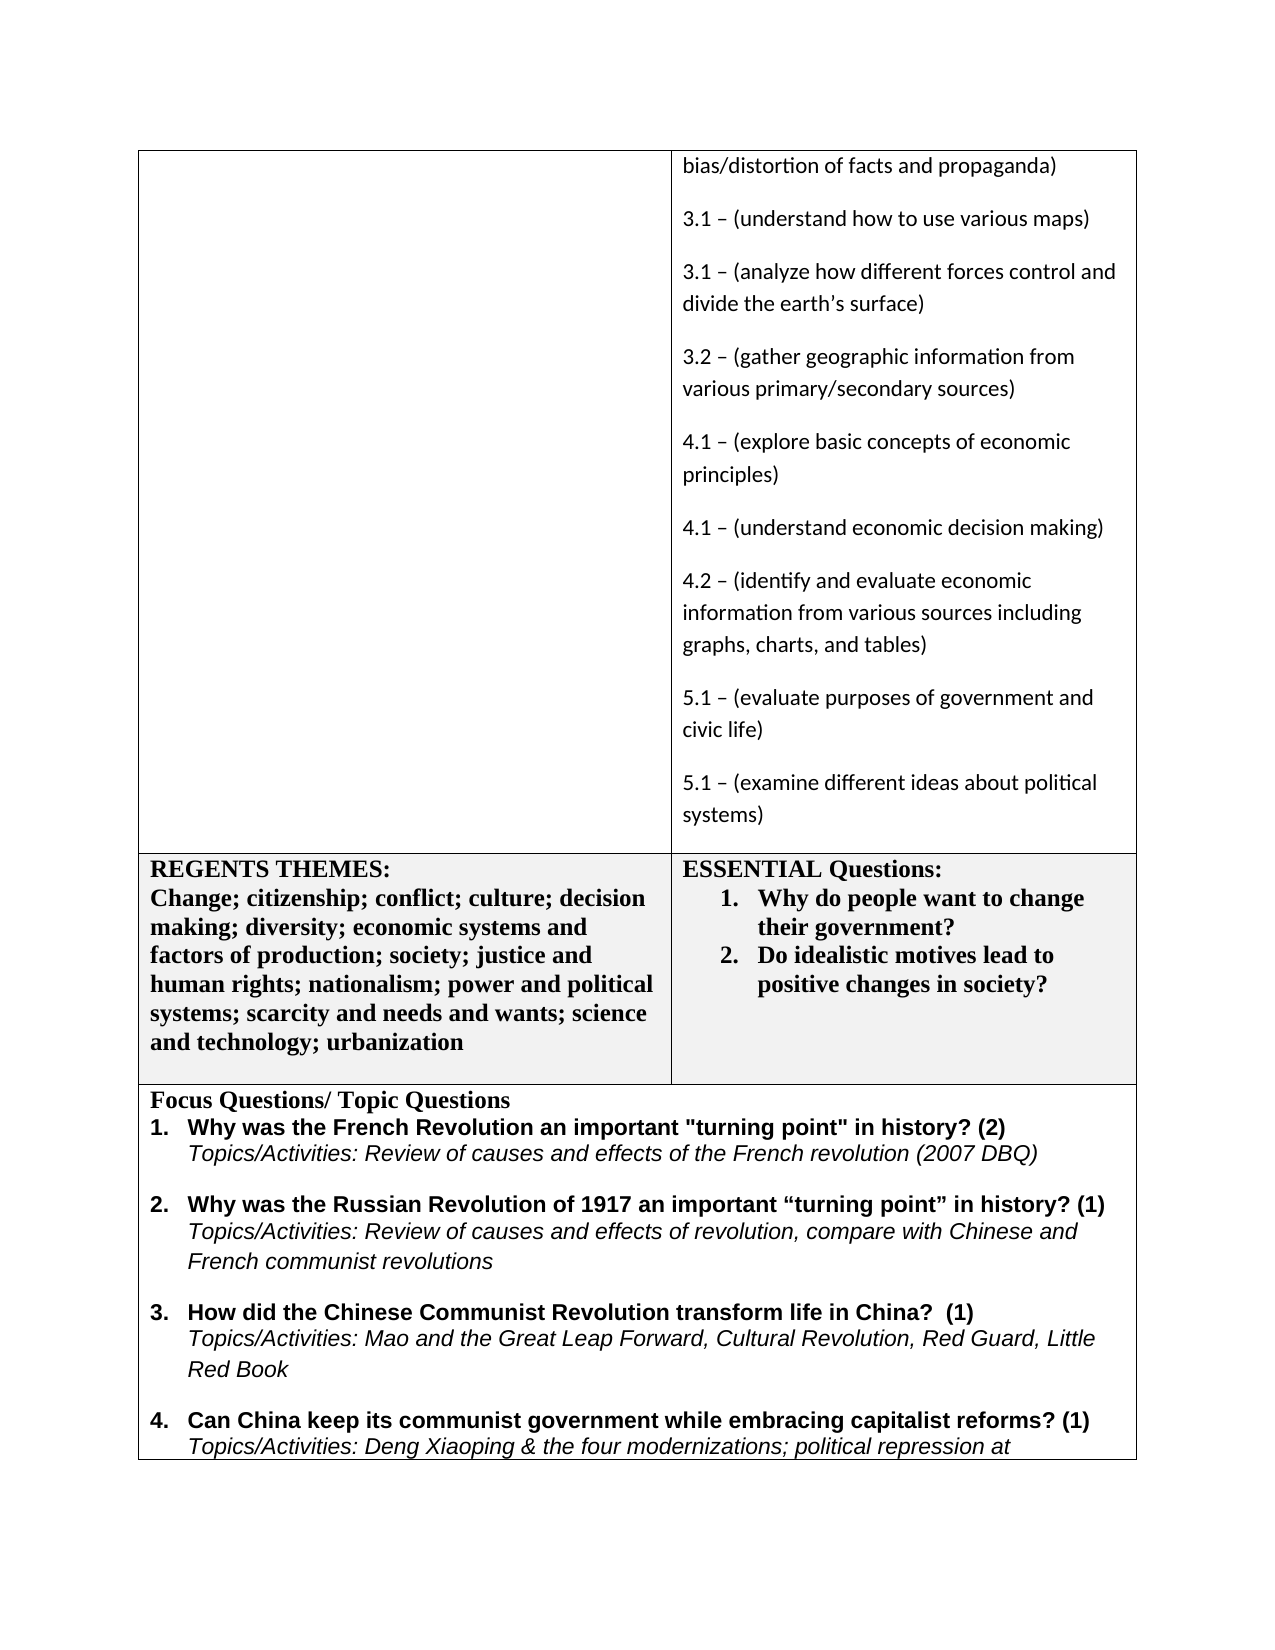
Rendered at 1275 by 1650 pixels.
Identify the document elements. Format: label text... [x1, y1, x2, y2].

table_cell REGENTS THEMES: Change; citizenship; conflict; culture; decision making; diversity; economic systems and factors of production; society; justice and human rights; nationalism; power and political systems; scarcity and needs and wants; science and technology; urbanization [139, 854, 671, 1084]
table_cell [139, 1085, 1136, 1459]
table_cell [139, 151, 671, 853]
table_cell ESSENTIAL Questions: Why do people want to change their government? Do idealistic motives lead to positive changes in society? [672, 854, 1136, 1084]
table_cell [672, 151, 1136, 853]
